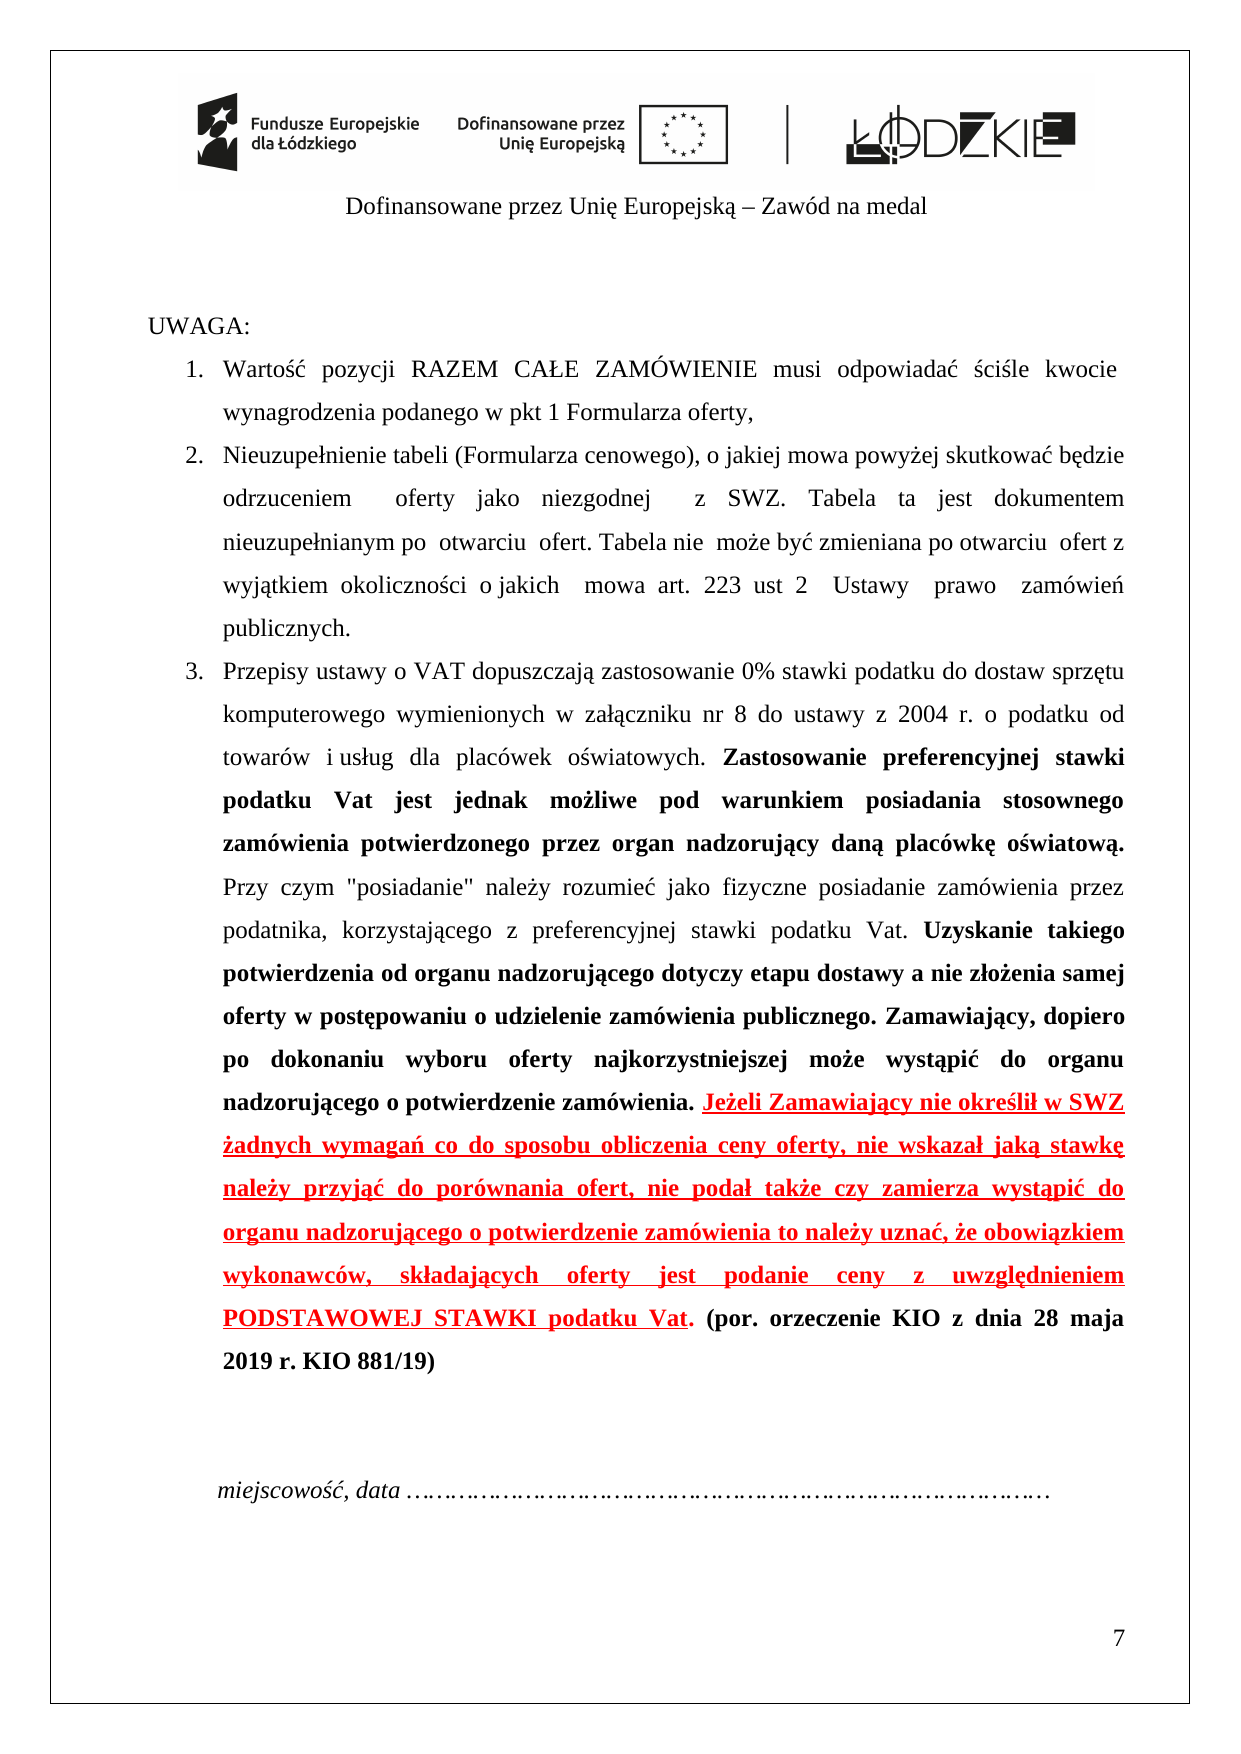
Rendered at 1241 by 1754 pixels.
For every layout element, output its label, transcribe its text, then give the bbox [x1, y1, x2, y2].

text UWAGA: [148, 311, 1125, 340]
picture [178, 73, 1095, 191]
list Przepisy ustawy o VAT dopuszczają zastosowanie 0% stawki podatku do dostaw sprzętu komputerowego wymienionych w załączniku nr 8 do ustawy z 2004 r. o podatku od towarów i usług dla placówek oświatowych. Zastosowanie preferencyjnej stawki podatku Vat jest jednak możliwe pod warunkiem posiadania stosownego zamówienia potwierdzonego przez organ nadzorujący daną placówkę oświatową. Przy czym "posiadanie" należy rozumieć jako fizyczne posiadanie zamówienia przez podatnika, korzystającego z preferencyjnej stawki podatku Vat. Uzyskanie takiego potwierdzenia od organu nadzorującego dotyczy etapu dostawy a nie złożenia samej oferty w postępowaniu o udzielenie zamówienia publicznego. Zamawiający, dopiero po dokonaniu wyboru oferty najkorzystniejszej może wystąpić do organu nadzorującego o potwierdzenie zamówienia. Jeżeli Zamawiający nie określił w SWZ żadnych wymagań co do sposobu obliczenia ceny oferty, nie wskazał jaką stawkę należy przyjąć do porównania ofert, nie podał także czy zamierza wystąpić do organu nadzorującego o potwierdzenie zamówienia to należy uznać, że obowiązkiem wykonawców, składających oferty jest podanie ceny z uwzględnieniem PODSTAWOWEJ STAWKI podatku Vat. (por. orzeczenie KIO z dnia 28 maja 2019 r. KIO 881/19) [185, 656, 1125, 1375]
text miejscowość, data …………………………………………………………………………… [148, 1475, 1125, 1504]
list Nieuzupełnienie tabeli (Formularza cenowego), o jakiej mowa powyżej skutkować będzie odrzuceniem oferty jako niezgodnej z SWZ. Tabela ta jest dokumentem nieuzupełnianym po otwarciu ofert. Tabela nie może być zmieniana po otwarciu ofert z wyjątkiem okoliczności o jakich mowa art. 223 ust 2 Ustawy prawo zamówień publicznych. [185, 440, 1125, 642]
list Wartość pozycji RAZEM CAŁE ZAMÓWIENIE musi odpowiadać ściśle kwocie wynagrodzenia podanego w pkt 1 Formularza oferty, [185, 354, 1118, 426]
